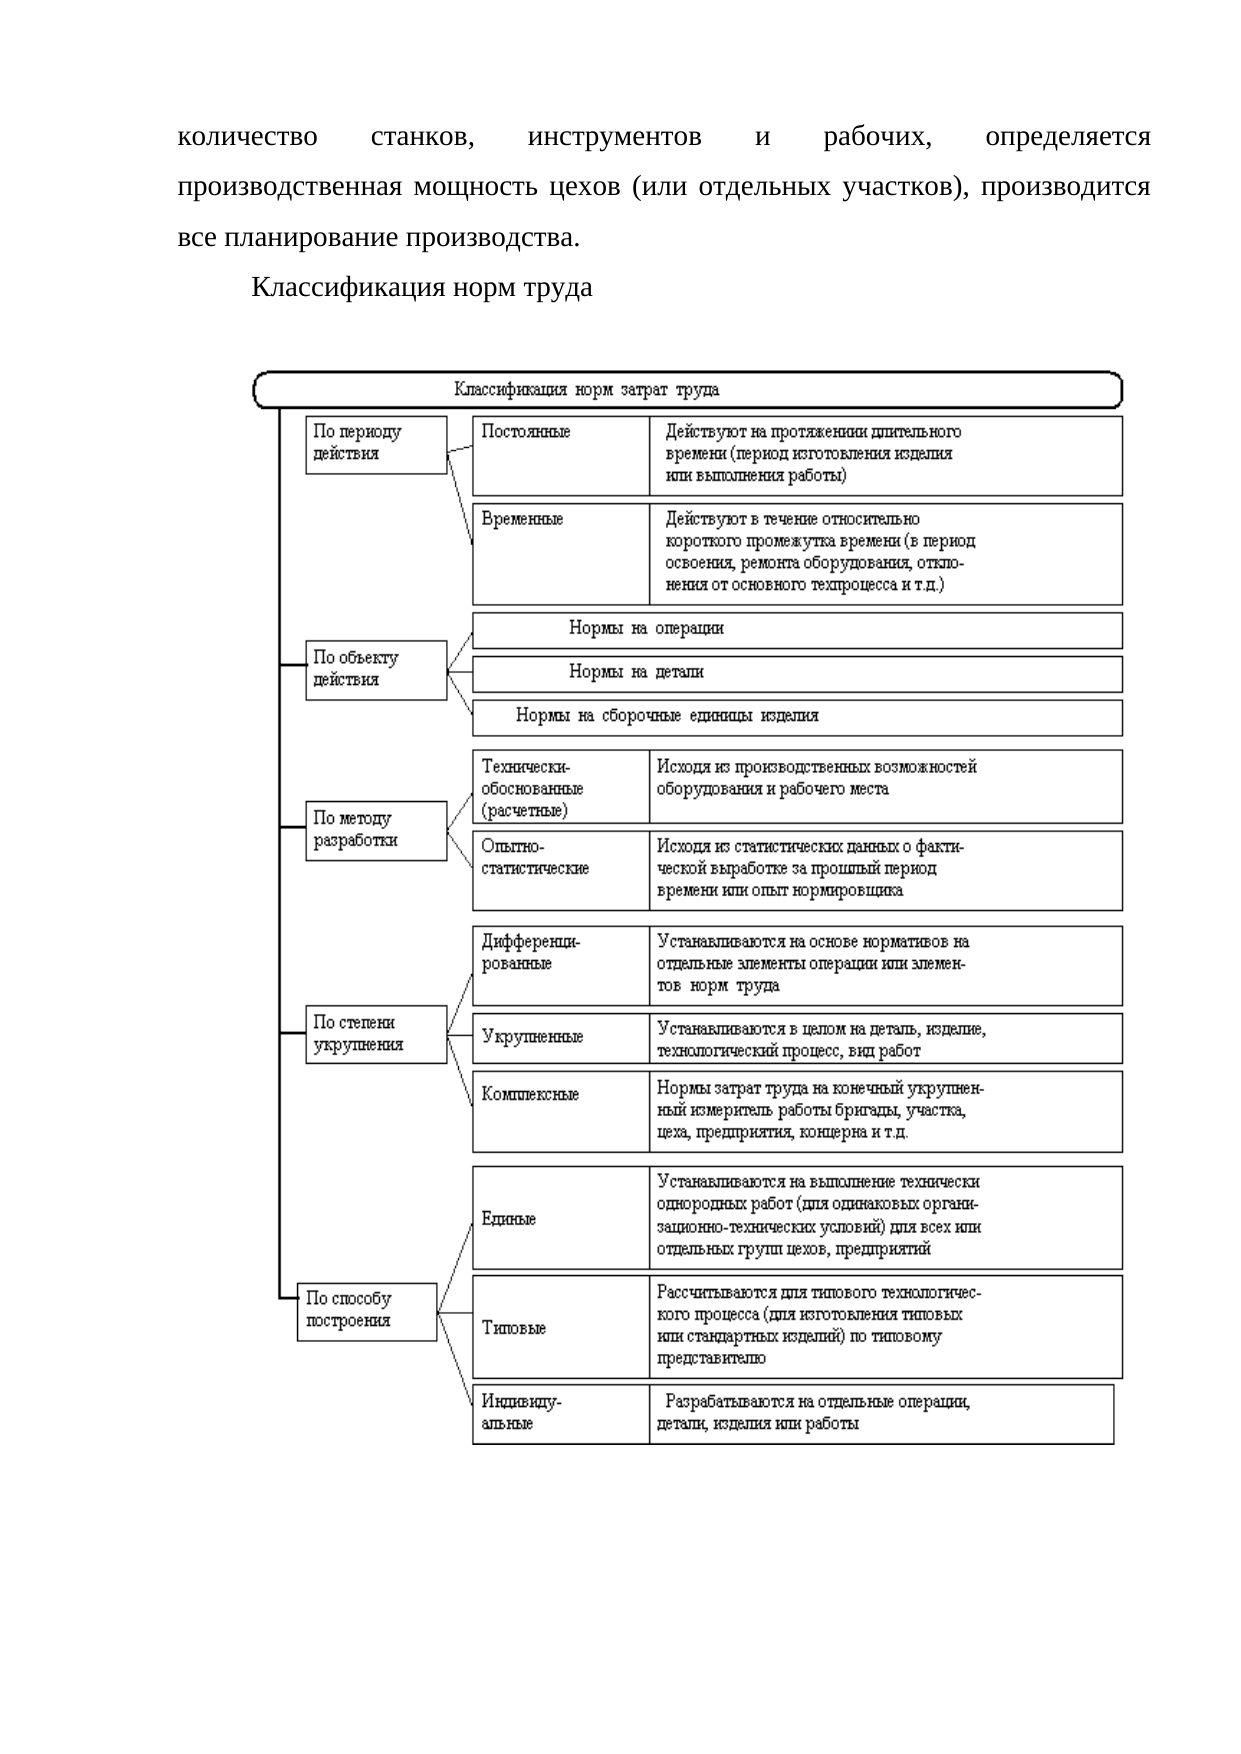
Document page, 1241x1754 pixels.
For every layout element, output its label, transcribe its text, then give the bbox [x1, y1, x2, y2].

picture [251, 369, 1125, 1445]
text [177, 118, 1152, 252]
text Классификация норм труда [177, 269, 1152, 303]
